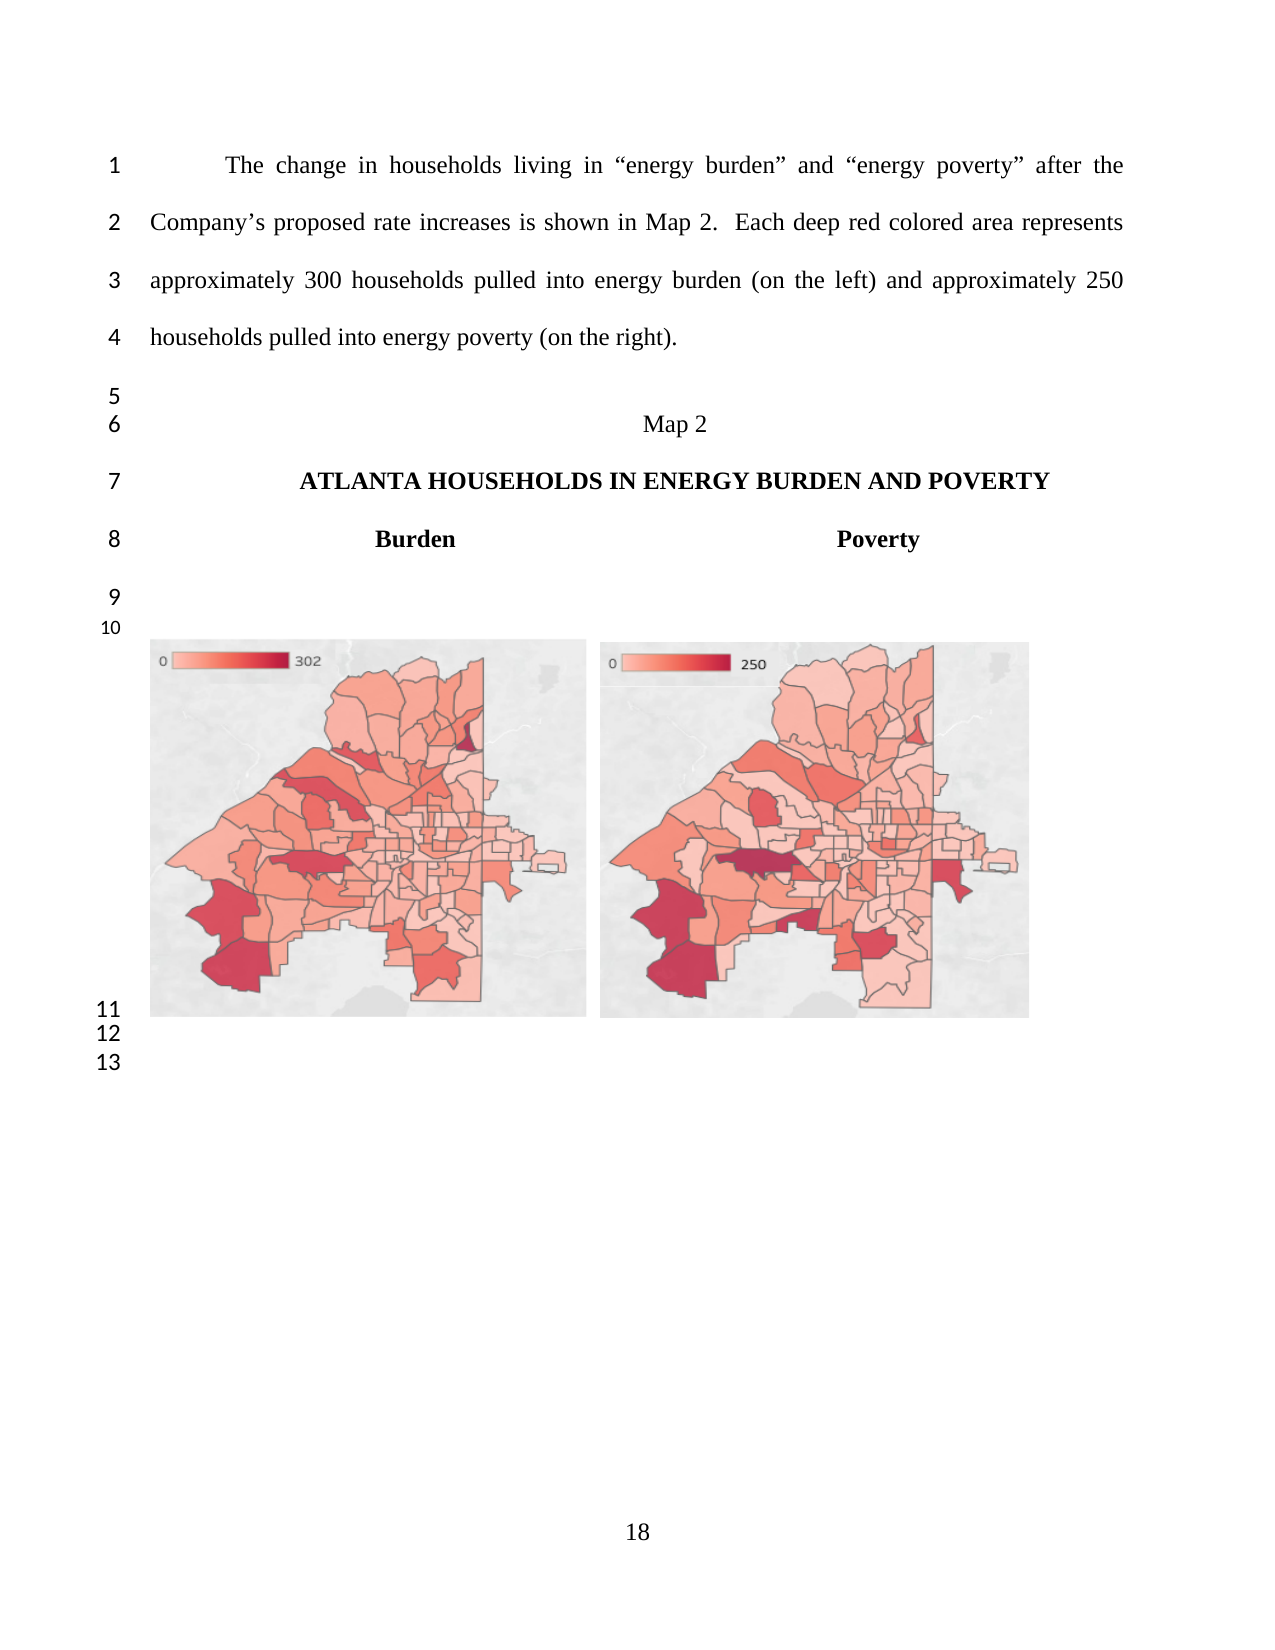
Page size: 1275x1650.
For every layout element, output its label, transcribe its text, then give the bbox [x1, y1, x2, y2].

picture [150, 633, 587, 1018]
text Burden Poverty [300, 524, 1125, 552]
text Atlanta Households in Energy BURDEN AND Poverty [150, 466, 1125, 495]
text Map 2 [150, 409, 1125, 437]
text The change in households living in “energy burden” and “energy poverty” after the Company’s proposed rate increases is shown in Map 2. Each deep red colored area represents approximately 300 households pulled into energy burden (on the left) and approximately 250 households pulled into energy poverty (on the right). [150, 150, 1125, 351]
picture [600, 642, 1030, 1018]
